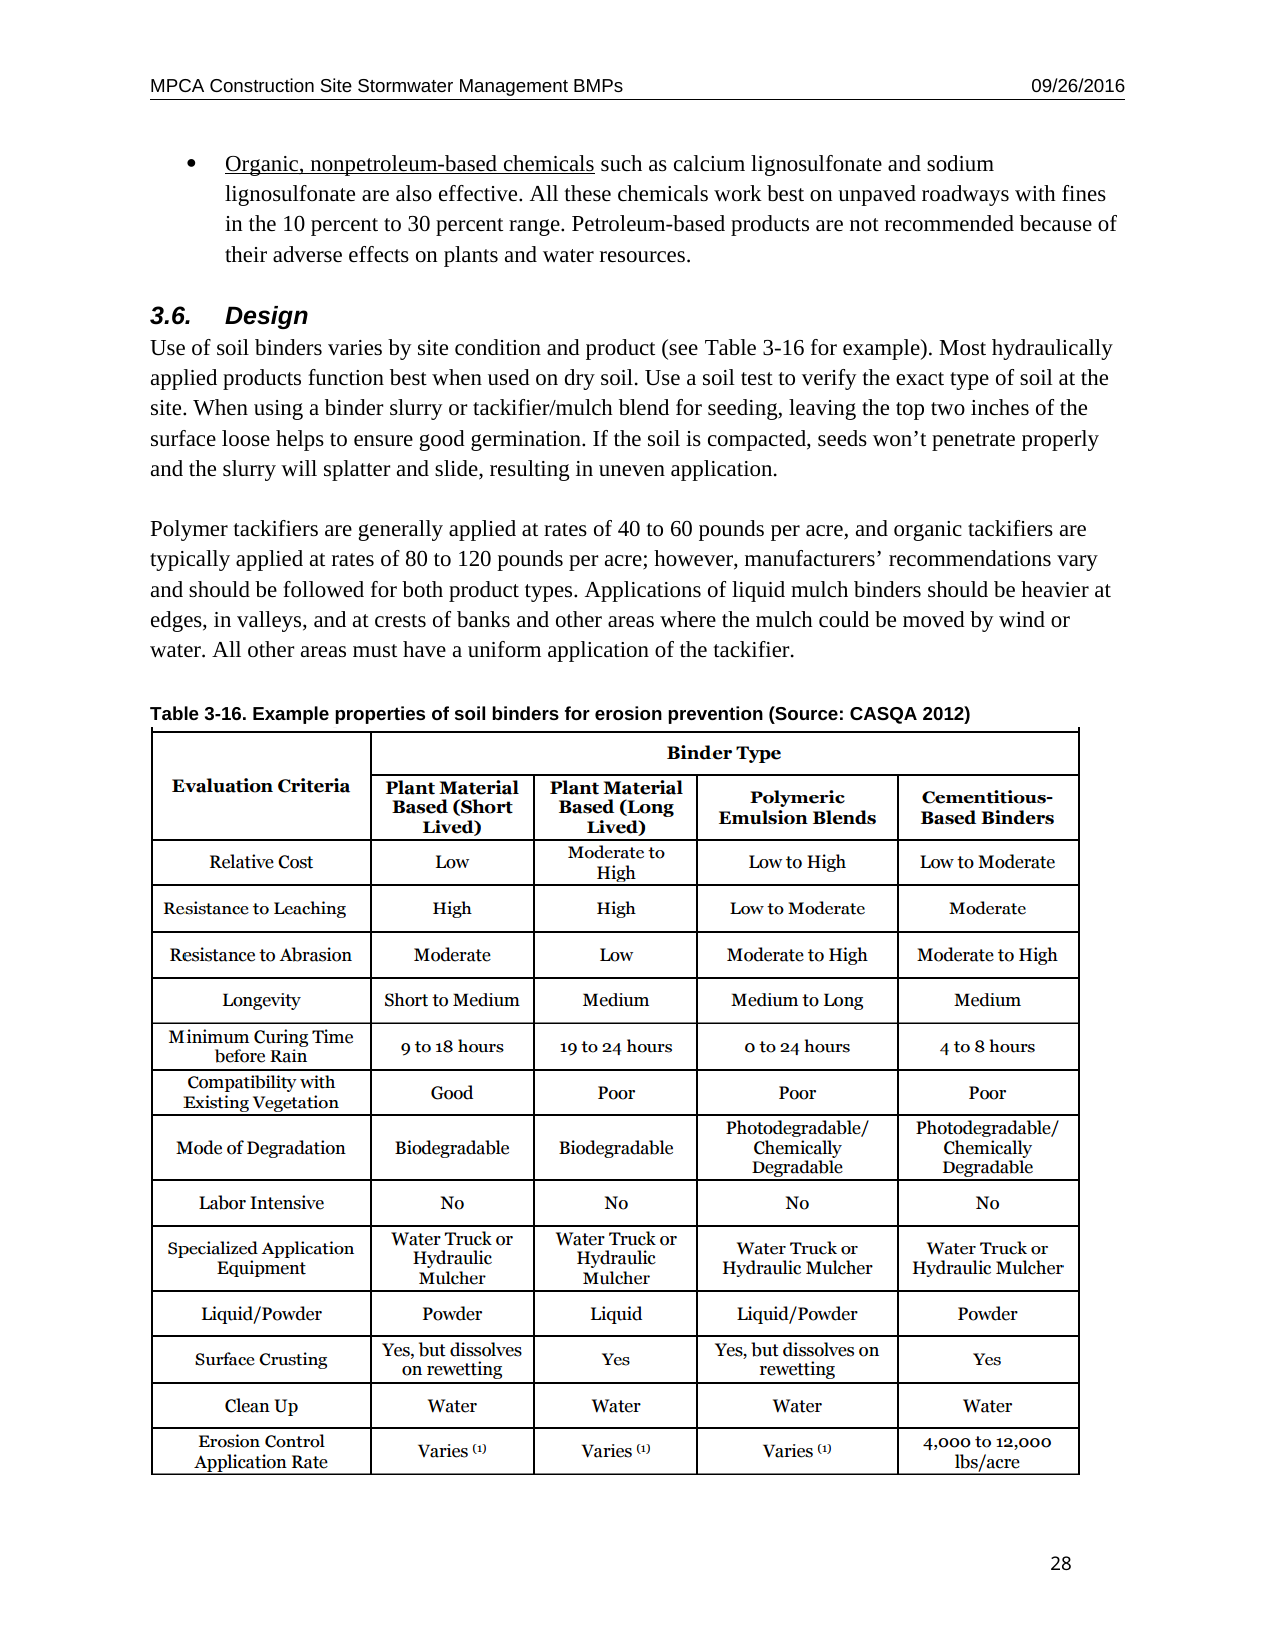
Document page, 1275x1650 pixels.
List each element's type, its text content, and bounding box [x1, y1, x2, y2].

text Polymer tackifiers are generally applied at rates of 40 to 60 pounds per acre, and organic tackifiers are typically applied at rates of 80 to 120 pounds per acre; however, manufacturers’ recommendations vary and should be followed for both product types. Applications of liquid mulch binders should be heavier at edges, in valleys, and at crests of banks and other areas where the mulch could be moved by wind or water. All other areas must have a uniform application of the tackifier. [150, 515, 1125, 662]
subtitle Design [150, 301, 1125, 330]
list Organic, nonpetroleum-based chemicals such as calcium lignosulfonate and sodium lignosulfonate are also effective. All these chemicals work best on unpaved roadways with fines in the 10 percent to 30 percent range. Petroleum-based products are not recommended because of their adverse effects on plants and water resources. [187, 150, 1125, 267]
picture [150, 727, 1095, 1480]
